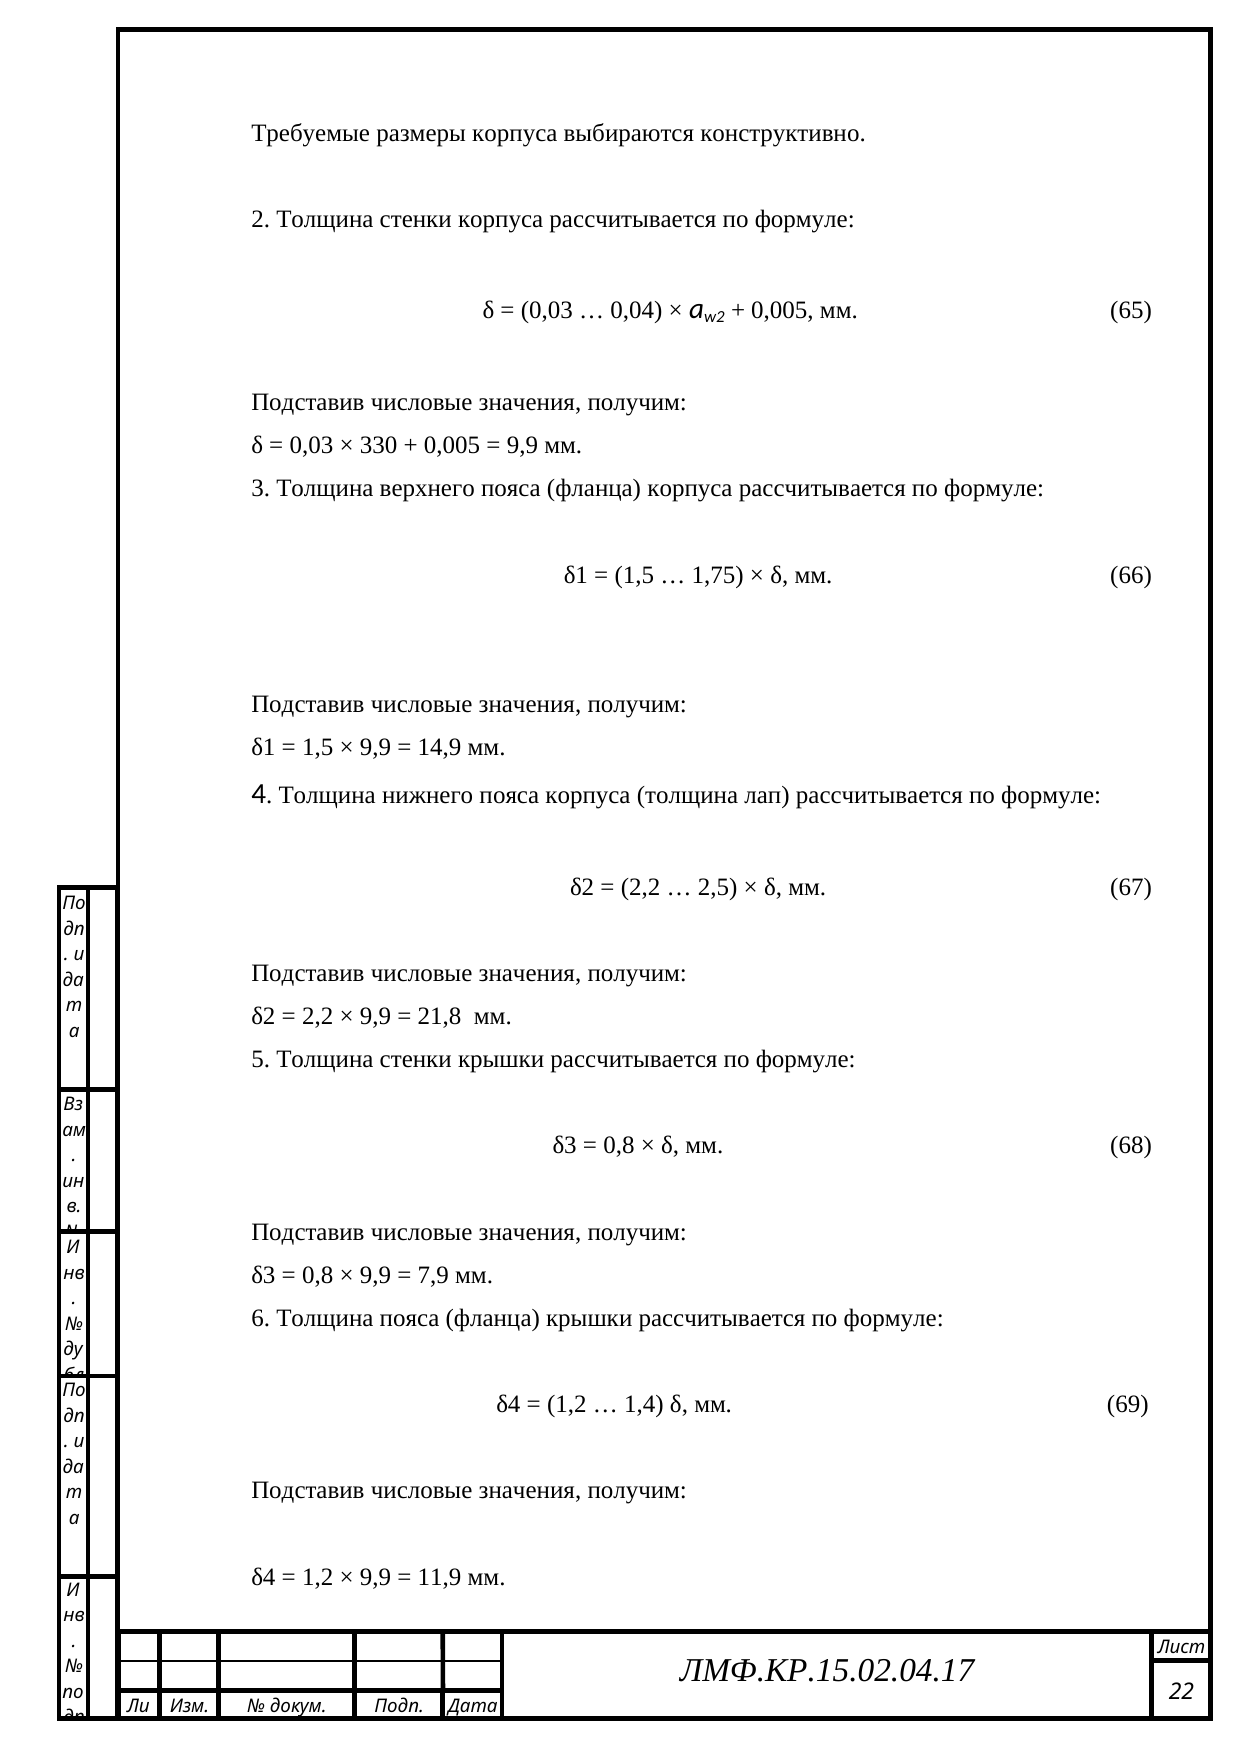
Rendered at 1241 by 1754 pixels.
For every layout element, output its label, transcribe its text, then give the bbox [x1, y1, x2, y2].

text δ2 = 2,2 × 9,9 = 21,8 мм. [177, 1001, 1152, 1030]
text Подставив числовые значения, получим: [177, 689, 1152, 718]
text δ3 = 0,8 × 9,9 = 7,9 мм. [177, 1260, 1152, 1289]
text δ4 = 1,2 × 9,9 = 11,9 мм. [177, 1562, 1152, 1591]
text Требуемые размеры корпуса выбираются конструктивно. [177, 118, 1152, 147]
text 6. Толщина пояса (фланца) крышки рассчитывается по формуле: [177, 1303, 1152, 1332]
text Подставив числовые значения, получим: [177, 1476, 1152, 1504]
text δ3 = 0,8 × δ, мм. (68) [177, 1131, 1152, 1159]
text δ = (0,03 … 0,04) × aw2 + 0,005, мм. (65) [177, 291, 1152, 326]
text 5. Толщина стенки крышки рассчитывается по формуле: [177, 1044, 1152, 1073]
text δ1 = (1,5 … 1,75) × δ, мм. (66) [177, 560, 1152, 588]
text δ1 = 1,5 × 9,9 = 14,9 мм. [177, 732, 1152, 761]
text 4. Толщина нижнего пояса корпуса (толщина лап) рассчитывается по формуле: [177, 775, 1152, 811]
text δ = 0,03 × 330 + 0,005 = 9,9 мм. [177, 430, 1152, 459]
text δ4 = (1,2 … 1,4) δ, мм. (69) [177, 1389, 1152, 1418]
text 2. Толщина стенки корпуса рассчитывается по формуле: [177, 204, 1152, 233]
text δ2 = (2,2 … 2,5) × δ, мм. (67) [177, 872, 1152, 901]
text Подставив числовые значения, получим: [177, 958, 1152, 987]
text Подставив числовые значения, получим: [177, 387, 1152, 416]
text 3. Толщина верхнего пояса (фланца) корпуса рассчитывается по формуле: [177, 473, 1152, 502]
text Подставив числовые значения, получим: [177, 1217, 1152, 1246]
